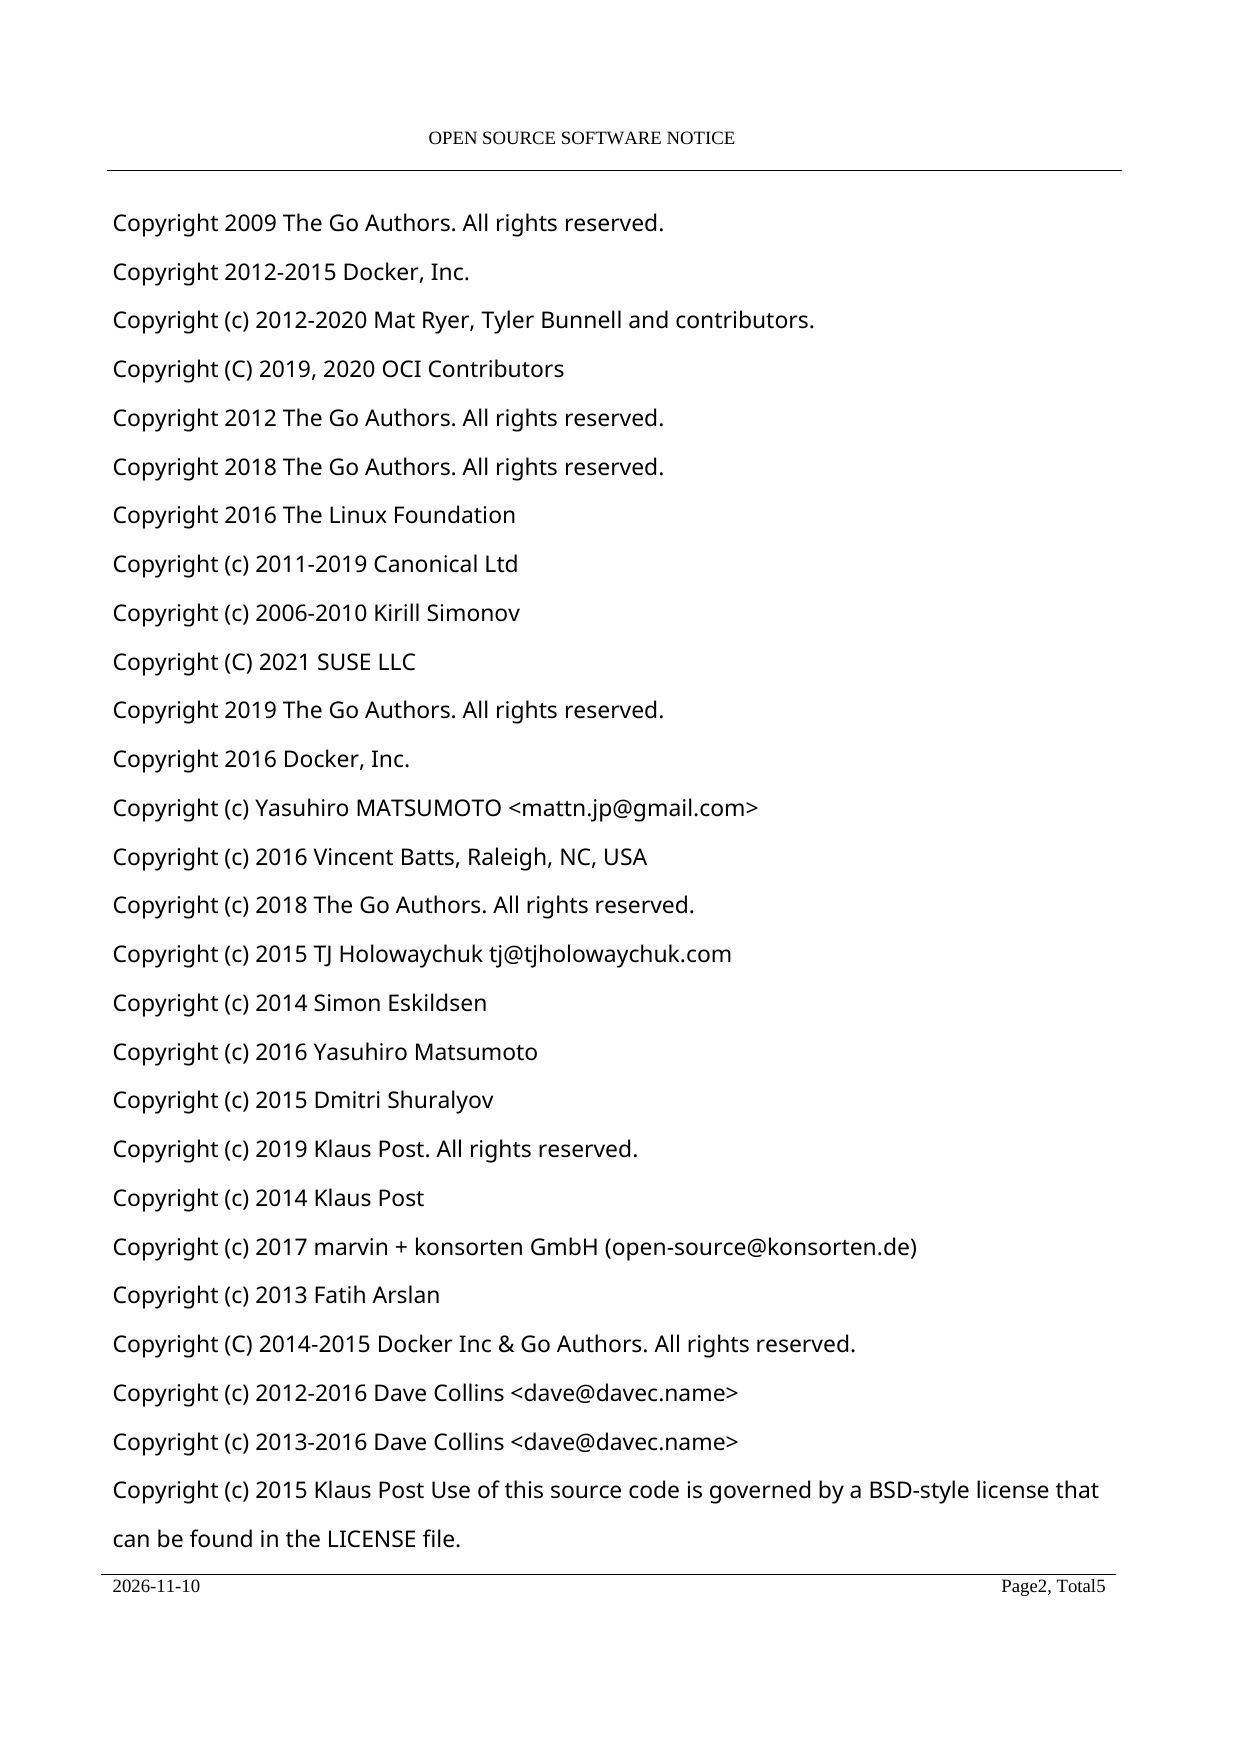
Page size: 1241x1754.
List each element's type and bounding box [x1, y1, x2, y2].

text [112, 206, 1128, 1555]
